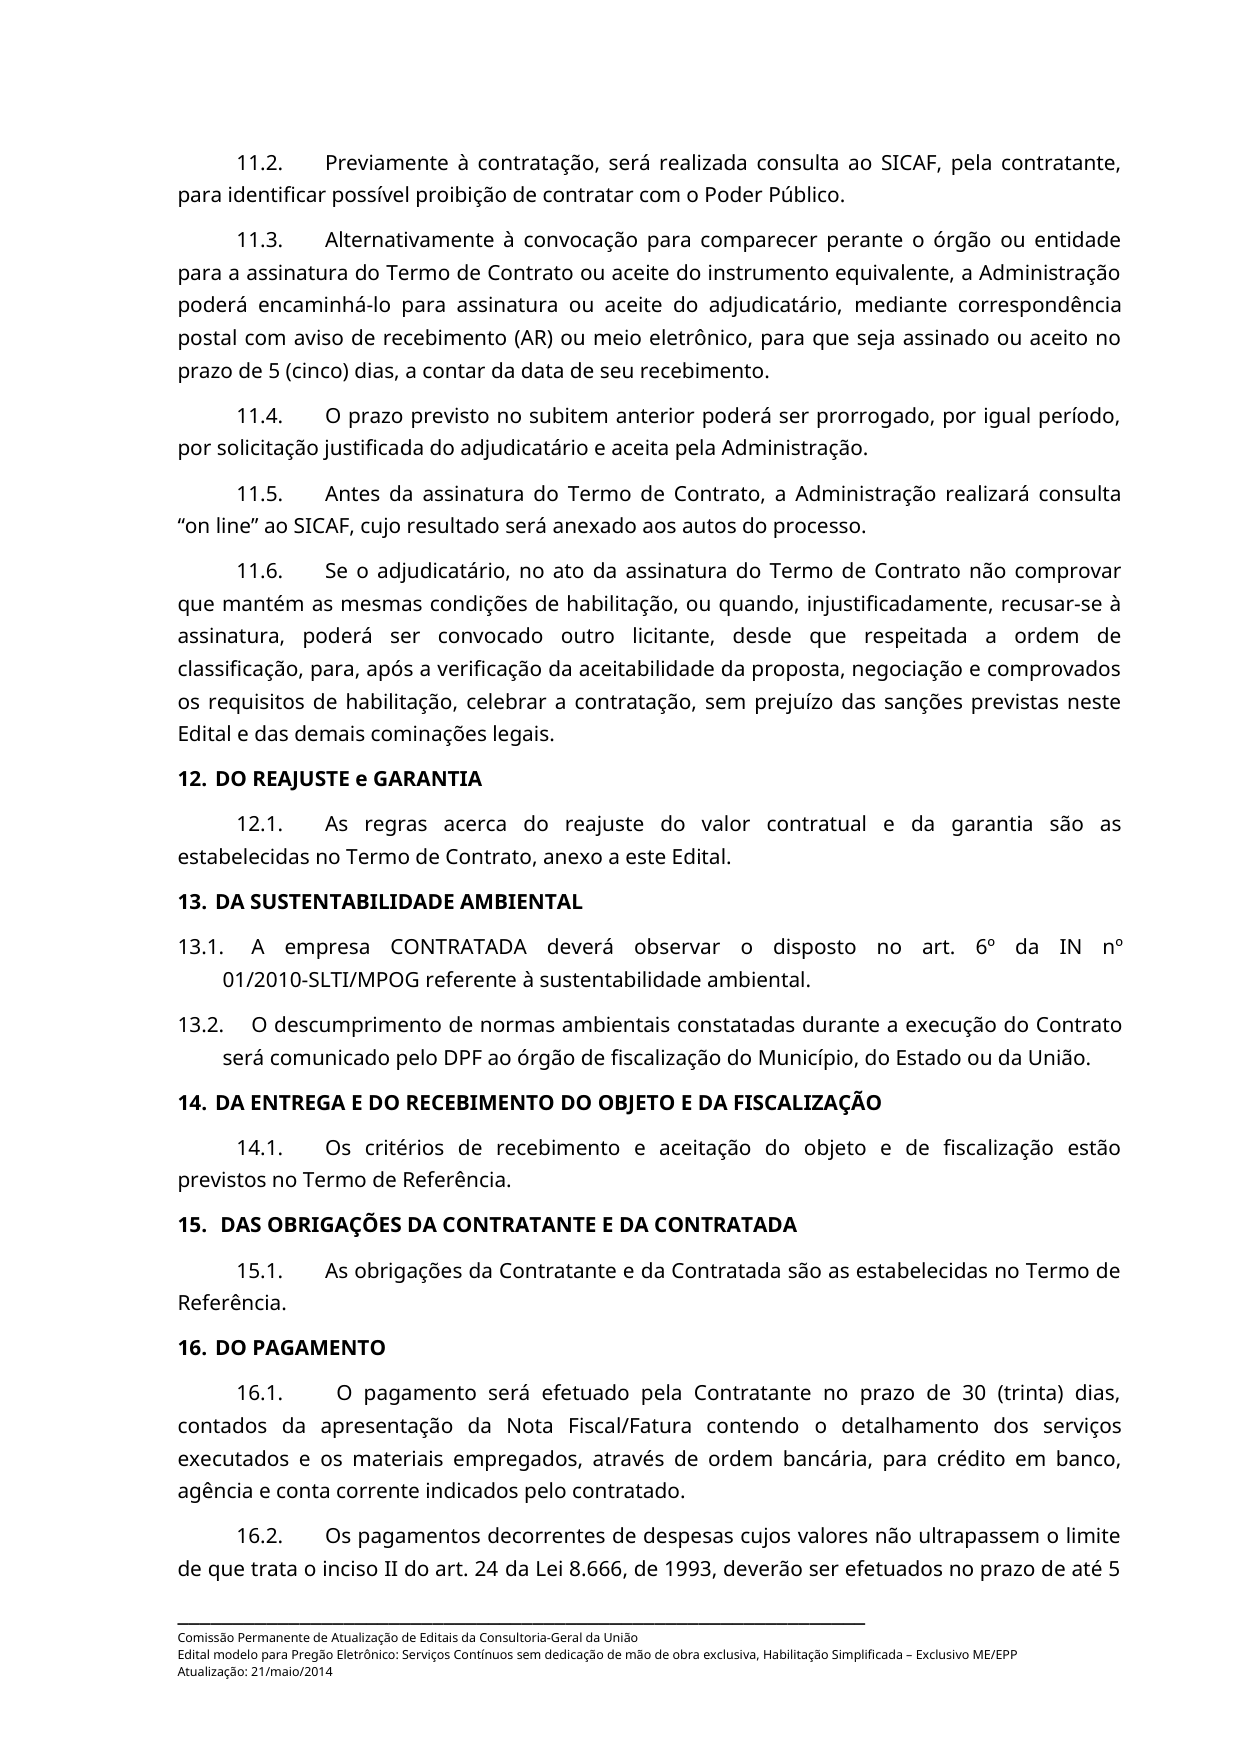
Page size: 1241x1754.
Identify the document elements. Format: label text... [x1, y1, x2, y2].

list Alternativamente à convocação para comparecer perante o órgão ou entidade para a assinatura do Termo de Contrato ou aceite do instrumento equivalente, a Administração poderá encaminhá-lo para assinatura ou aceite do adjudicatário, mediante correspondência postal com aviso de recebimento (AR) ou meio eletrônico, para que seja assinado ou aceito no prazo de 5 (cinco) dias, a contar da data de seu recebimento. [177, 225, 1122, 384]
list Os critérios de recebimento e aceitação do objeto e de fiscalização estão previstos no Termo de Referência. [177, 1133, 1122, 1194]
list DA SUSTENTABILIDADE AMBIENTAL [177, 887, 1124, 916]
list As obrigações da Contratante e da Contratada são as estabelecidas no Termo de Referência. [177, 1256, 1122, 1317]
list Antes da assinatura do Termo de Contrato, a Administração realizará consulta “on line” ao SICAF, cujo resultado será anexado aos autos do processo. [177, 479, 1122, 540]
list DA ENTREGA E DO RECEBIMENTO DO OBJETO E DA FISCALIZAÇÃO [177, 1088, 1124, 1116]
list As regras acerca do reajuste do valor contratual e da garantia são as estabelecidas no Termo de Contrato, anexo a este Edital. [177, 809, 1122, 871]
list DO PAGAMENTO [177, 1333, 1124, 1362]
list Previamente à contratação, será realizada consulta ao SICAF, pela contratante, para identificar possível proibição de contratar com o Poder Público. [177, 148, 1122, 209]
list A empresa CONTRATADA deverá observar o disposto no art. 6º da IN nº 01/2010-SLTI/MPOG referente à sustentabilidade ambiental. [177, 932, 1124, 993]
list DAS OBRIGAÇÕES DA CONTRATANTE E DA CONTRATADA [177, 1211, 1124, 1239]
list O prazo previsto no subitem anterior poderá ser prorrogado, por igual período, por solicitação justificada do adjudicatário e aceita pela Administração. [177, 401, 1122, 462]
list DO REAJUSTE e GARANTIA [177, 764, 1124, 793]
list O pagamento será efetuado pela Contratante no prazo de 30 (trinta) dias, contados da apresentação da Nota Fiscal/Fatura contendo o detalhamento dos serviços executados e os materiais empregados, através de ordem bancária, para crédito em banco, agência e conta corrente indicados pelo contratado. [177, 1378, 1122, 1505]
list Se o adjudicatário, no ato da assinatura do Termo de Contrato não comprovar que mantém as mesmas condições de habilitação, ou quando, injustificadamente, recusar-se à assinatura, poderá ser convocado outro licitante, desde que respeitada a ordem de classificação, para, após a verificação da aceitabilidade da proposta, negociação e comprovados os requisitos de habilitação, celebrar a contratação, sem prejuízo das sanções previstas neste Edital e das demais cominações legais. [177, 556, 1122, 748]
list O descumprimento de normas ambientais constatadas durante a execução do Contrato será comunicado pelo DPF ao órgão de fiscalização do Município, do Estado ou da União. [177, 1010, 1124, 1071]
